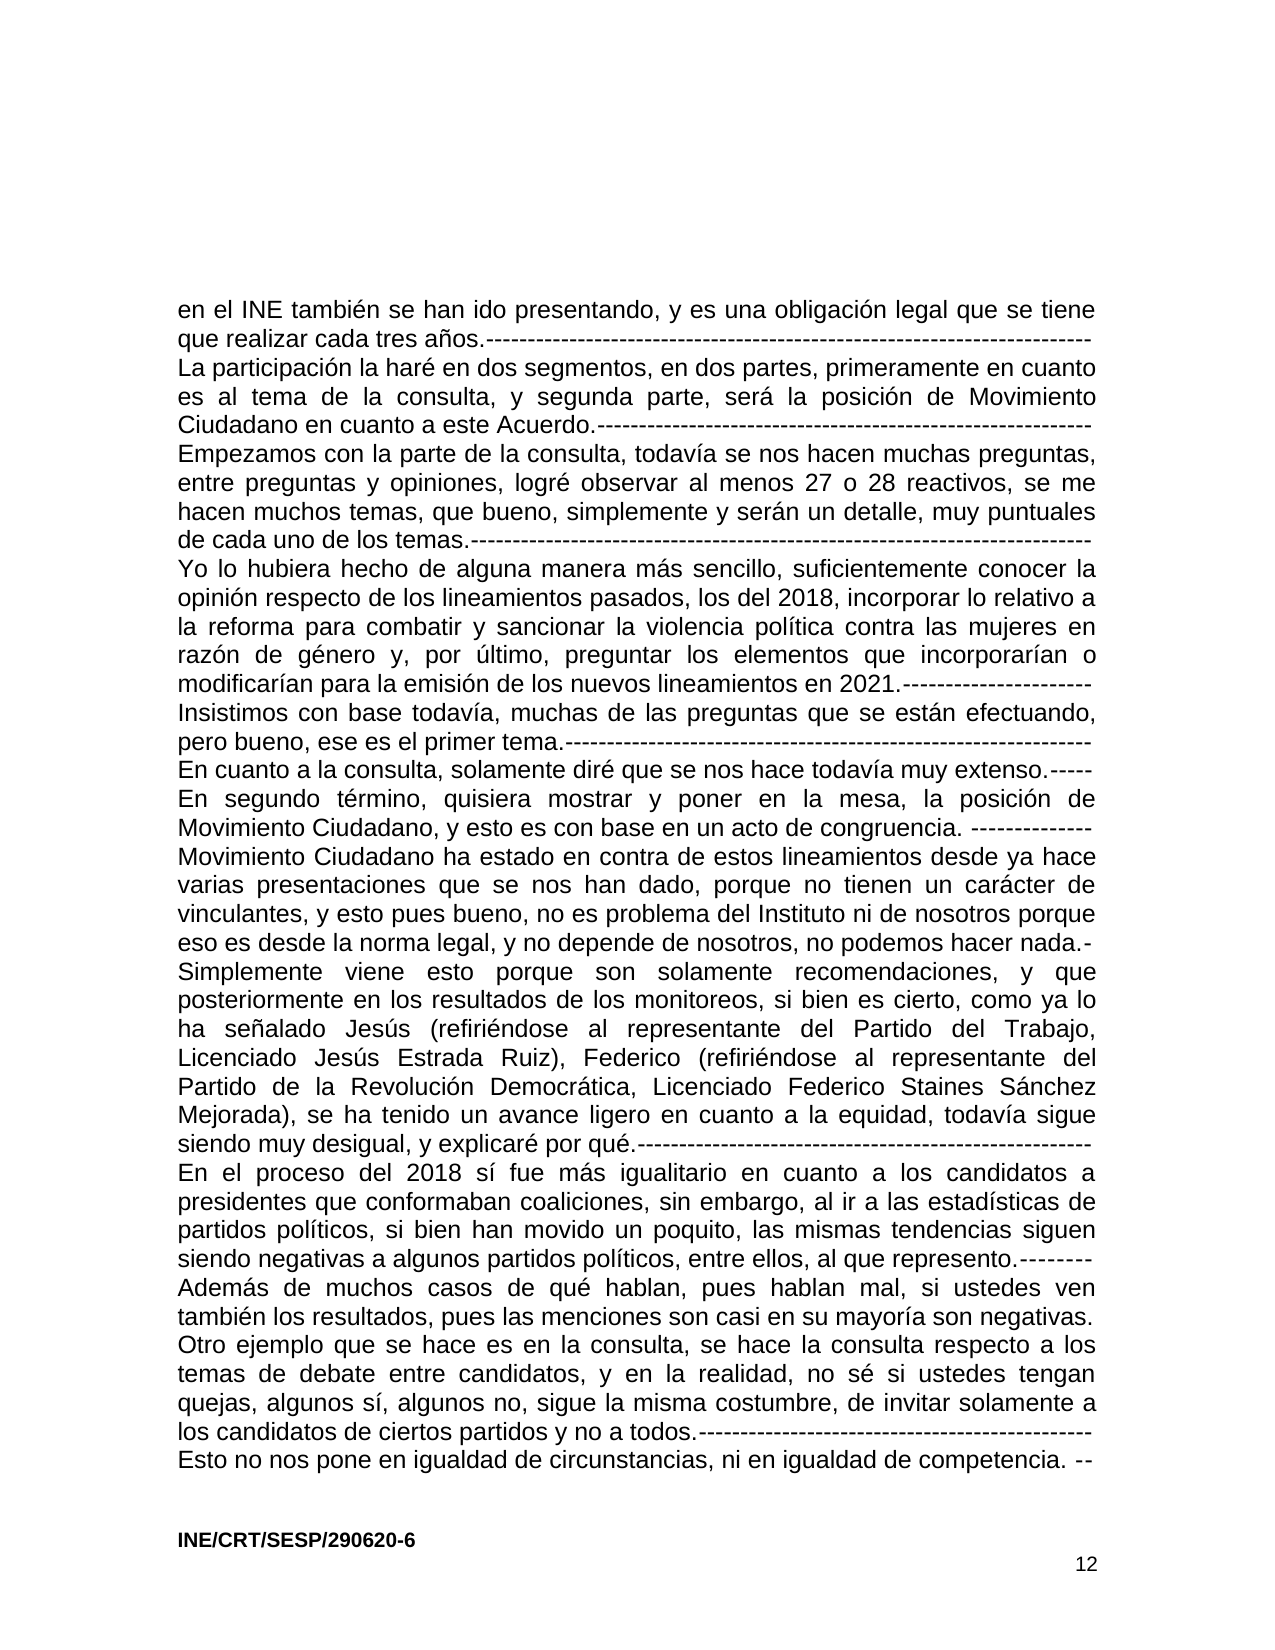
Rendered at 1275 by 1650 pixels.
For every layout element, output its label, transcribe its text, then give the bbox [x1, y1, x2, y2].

text Otro ejemplo que se hace es en la consulta, se hace la consulta respecto a los temas de debate entre candidatos, y en la realidad, no sé si ustedes tengan quejas, algunos sí, algunos no, sigue la misma costumbre, de invitar solamente a los candidatos de ciertos partidos y no a todos. [177, 1330, 1098, 1445]
text En cuanto a la consulta, solamente diré que se nos hace todavía muy extenso. [177, 755, 1098, 784]
text En el proceso del 2018 sí fue más igualitario en cuanto a los candidatos a presidentes que conformaban coaliciones, sin embargo, al ir a las estadísticas de partidos políticos, si bien han movido un poquito, las mismas tendencias siguen siendo negativas a algunos partidos políticos, entre ellos, al que represento. [177, 1158, 1098, 1273]
text Empezamos con la parte de la consulta, todavía se nos hacen muchas preguntas, entre preguntas y opiniones, logré observar al menos 27 o 28 reactivos, se me hacen muchos temas, que bueno, simplemente y serán un detalle, muy puntuales de cada uno de los temas. [177, 439, 1098, 554]
text Además de muchos casos de qué hablan, pues hablan mal, si ustedes ven también los resultados, pues las menciones son casi en su mayoría son negativas. [177, 1273, 1098, 1330]
text Simplemente viene esto porque son solamente recomendaciones, y que posteriormente en los resultados de los monitoreos, si bien es cierto, como ya lo ha señalado Jesús (refiriéndose al representante del Partido del Trabajo, Licenciado Jesús Estrada Ruiz), Federico (refiriéndose al representante del Partido de la Revolución Democrática, Licenciado Federico Staines Sánchez Mejorada), se ha tenido un avance ligero en cuanto a la equidad, todavía sigue siendo muy desigual, y explicaré por qué. [177, 957, 1098, 1158]
text En segundo término, quisiera mostrar y poner en la mesa, la posición de Movimiento Ciudadano, y esto es con base en un acto de congruencia. [177, 784, 1098, 842]
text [177, 295, 1098, 353]
text La participación la haré en dos segmentos, en dos partes, primeramente en cuanto es al tema de la consulta, y segunda parte, será la posición de Movimiento Ciudadano en cuanto a este Acuerdo. [177, 353, 1098, 439]
text Yo lo hubiera hecho de alguna manera más sencillo, suficientemente conocer la opinión respecto de los lineamientos pasados, los del 2018, incorporar lo relativo a la reforma para combatir y sancionar la violencia política contra las mujeres en razón de género y, por último, preguntar los elementos que incorporarían o modificarían para la emisión de los nuevos lineamientos en 2021. [177, 554, 1098, 698]
text Movimiento Ciudadano ha estado en contra de estos lineamientos desde ya hace varias presentaciones que se nos han dado, porque no tienen un carácter de vinculantes, y esto pues bueno, no es problema del Instituto ni de nosotros porque eso es desde la norma legal, y no depende de nosotros, no podemos hacer nada. [177, 842, 1098, 957]
text Insistimos con base todavía, muchas de las preguntas que se están efectuando, pero bueno, ese es el primer tema. [177, 698, 1098, 755]
text Esto no nos pone en igualdad de circunstancias, ni en igualdad de competencia. [177, 1445, 1098, 1474]
